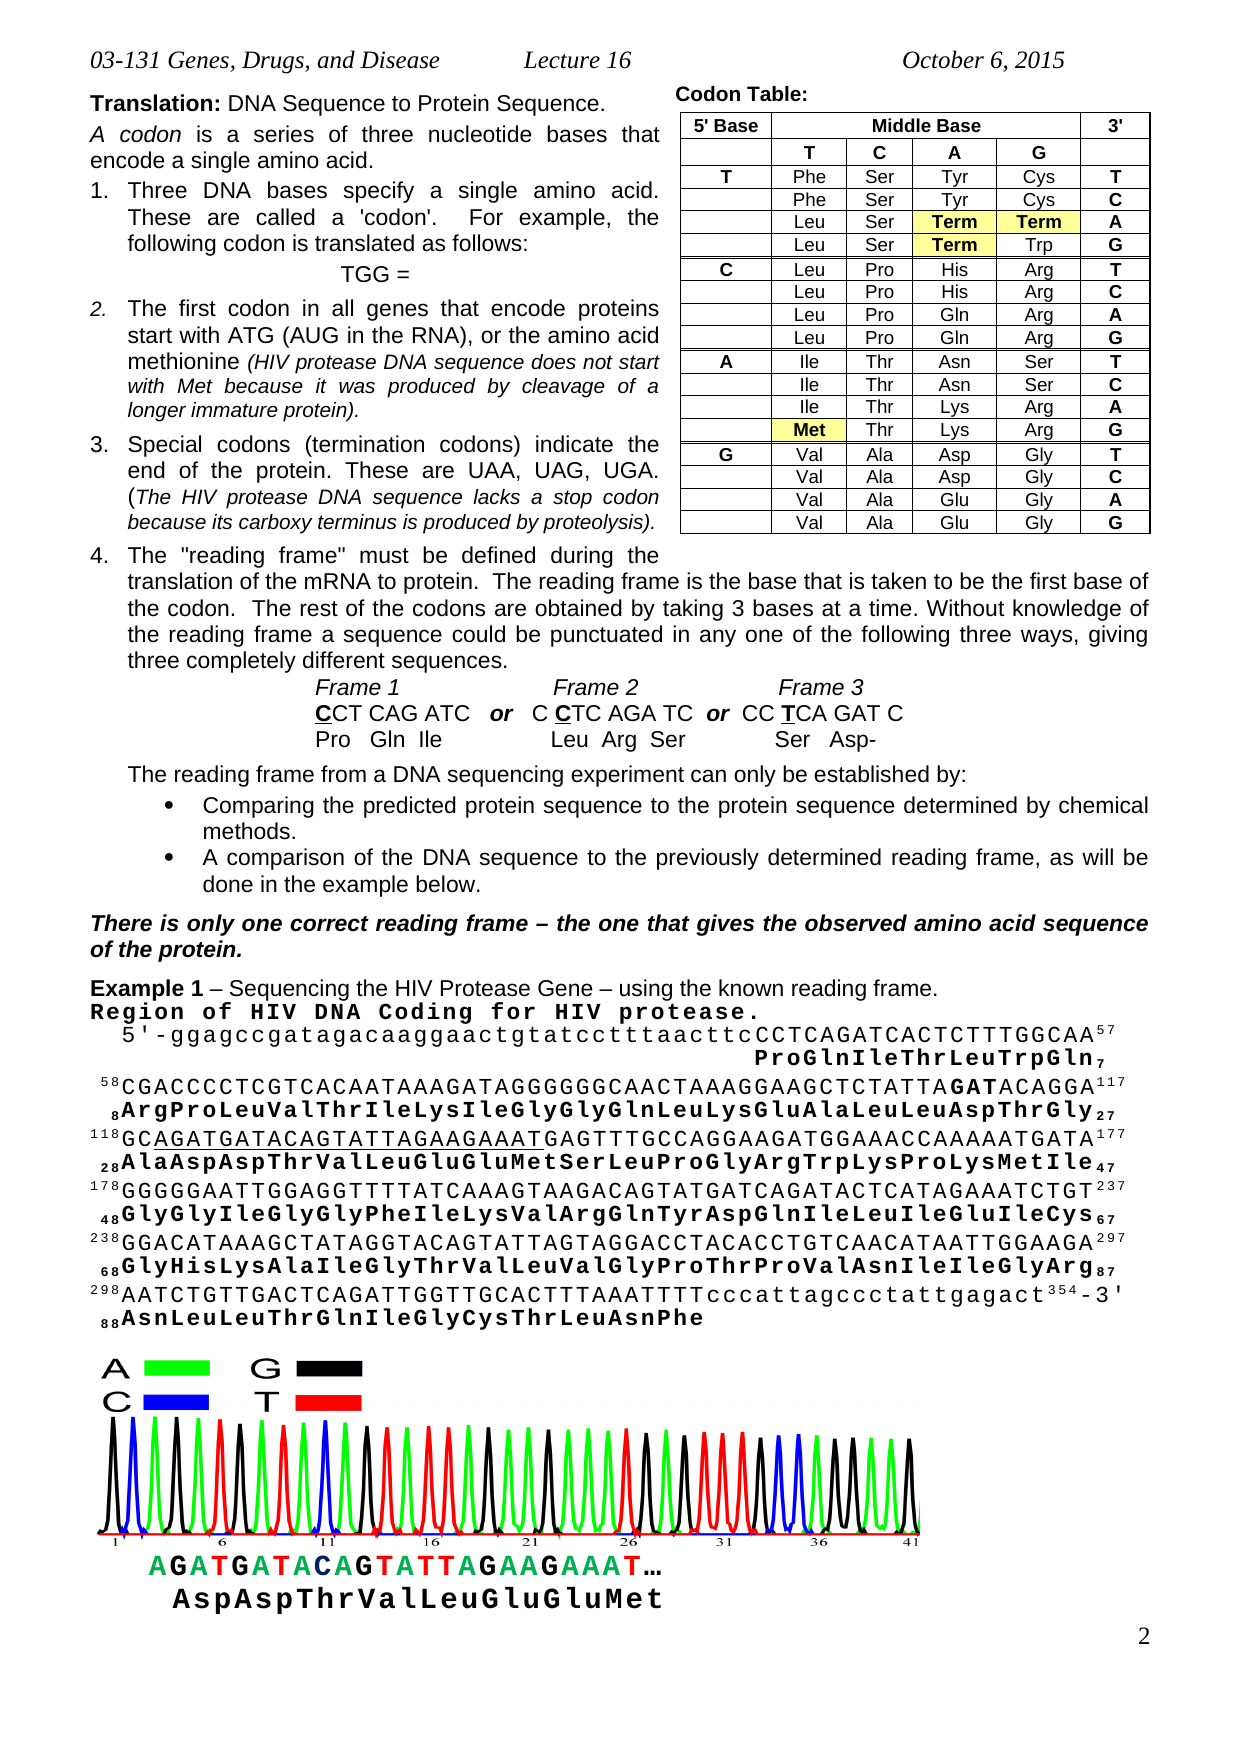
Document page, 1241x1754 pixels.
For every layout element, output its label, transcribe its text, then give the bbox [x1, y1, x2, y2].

list Comparing the predicted protein sequence to the protein sequence determined by chemical methods. [165, 792, 1150, 844]
text The reading frame from a DNA sequencing experiment can only be established by: [127, 761, 1150, 787]
list A comparison of the DNA sequence to the previously determined reading frame, as will be done in the example below. [165, 844, 1150, 897]
text CCT CAG ATC or C CTC AGA TC or CC TCA GAT C [315, 700, 1150, 726]
text Frame 1 Frame 2 Frame 3 [315, 674, 1150, 700]
text AspAspThrValLeuGluGluMet [90, 1584, 1150, 1617]
picture [90, 1353, 920, 1552]
text Translation: DNA Sequence to Protein Sequence. [90, 90, 660, 116]
list Special codons (termination codons) indicate the end of the protein. These are UAA, UAG, UGA. (The HIV protease DNA sequence lacks a stop codon because its carboxy terminus is produced by proteolysis). [90, 431, 660, 534]
list The first codon in all genes that encode proteins start with ATG (AUG in the RNA), or the amino acid methionine (HIV protease DNA sequence does not start with Met because it was produced by cleavage of a longer immature protein). [90, 295, 660, 422]
text Pro Gln Ile Leu Arg Ser Ser Asp- [315, 726, 1150, 753]
text AGATGATACAGTATTAGAAGAAAT… [90, 1551, 1150, 1584]
list Three DNA bases specify a single amino acid. These are called a 'codon'. For example, the following codon is translated as follows: [90, 177, 660, 256]
text A codon is a series of three nucleotide bases that encode a single amino acid. [90, 121, 660, 173]
table_header Region of HIV DNA Coding for HIV protease. 5'-ggagccgatagacaaggaactgtatcctttaacttccctcagatcactctttggcaa57 ProGlnIleThrLeuTrpGln7 58cgacccctcgtcacaataaAgataggggggcaactaaaggaagctctattagatacagga117 8ArgProLeuValThrIleLysIleGlyGlyGlnLeuLysGluAlaLeuLeuAspThrGly27 118gcagatgatacagtattagaagaaatgaGtttgccaggaaGatggaaaccaaaaatgata177 28AlaAspAspThrValLeuGluGluMetSerLeuProGlyArgTrpLysProLysMetIle47 178gggggaattggaggttttatcaaagtaagacagtaTgatcagatacTCAtagaaatctgt237 48GlyGlyIleGlyGlyPheIleLysValArgGlnTyrAspGlnIleLeuIleGluIleCys67 238ggacataaagctataggtacagtattagtaggacctacacctgtcaacataattggaaga297 68GlyHisLysAlaIleGlyThrValLeuValGlyProThrProValAsnIleIleGlyArg87 298aatctgttgactcagattggttgCactttaaatttTcccattagccctattgagact354-3' 88AsnLeuLeuThrGlnIleGlyCysThrLeuAsnPhe [79, 1001, 1177, 1330]
text TGG = [90, 261, 660, 287]
text Example 1 – Sequencing the HIV Protease Gene – using the known reading frame. [90, 975, 1150, 1001]
text There is only one correct reading frame – the one that gives the observed amino acid sequence of the protein. [90, 909, 1150, 962]
list The "reading frame" must be defined during the translation of the mRNA to protein. The reading frame is the base that is taken to be the first base of the codon. The rest of the codons are obtained by taking 3 bases at a time. Without knowledge of the reading frame a sequence could be punctuated in any one of the following three ways, giving three completely different sequences. [90, 542, 1150, 674]
